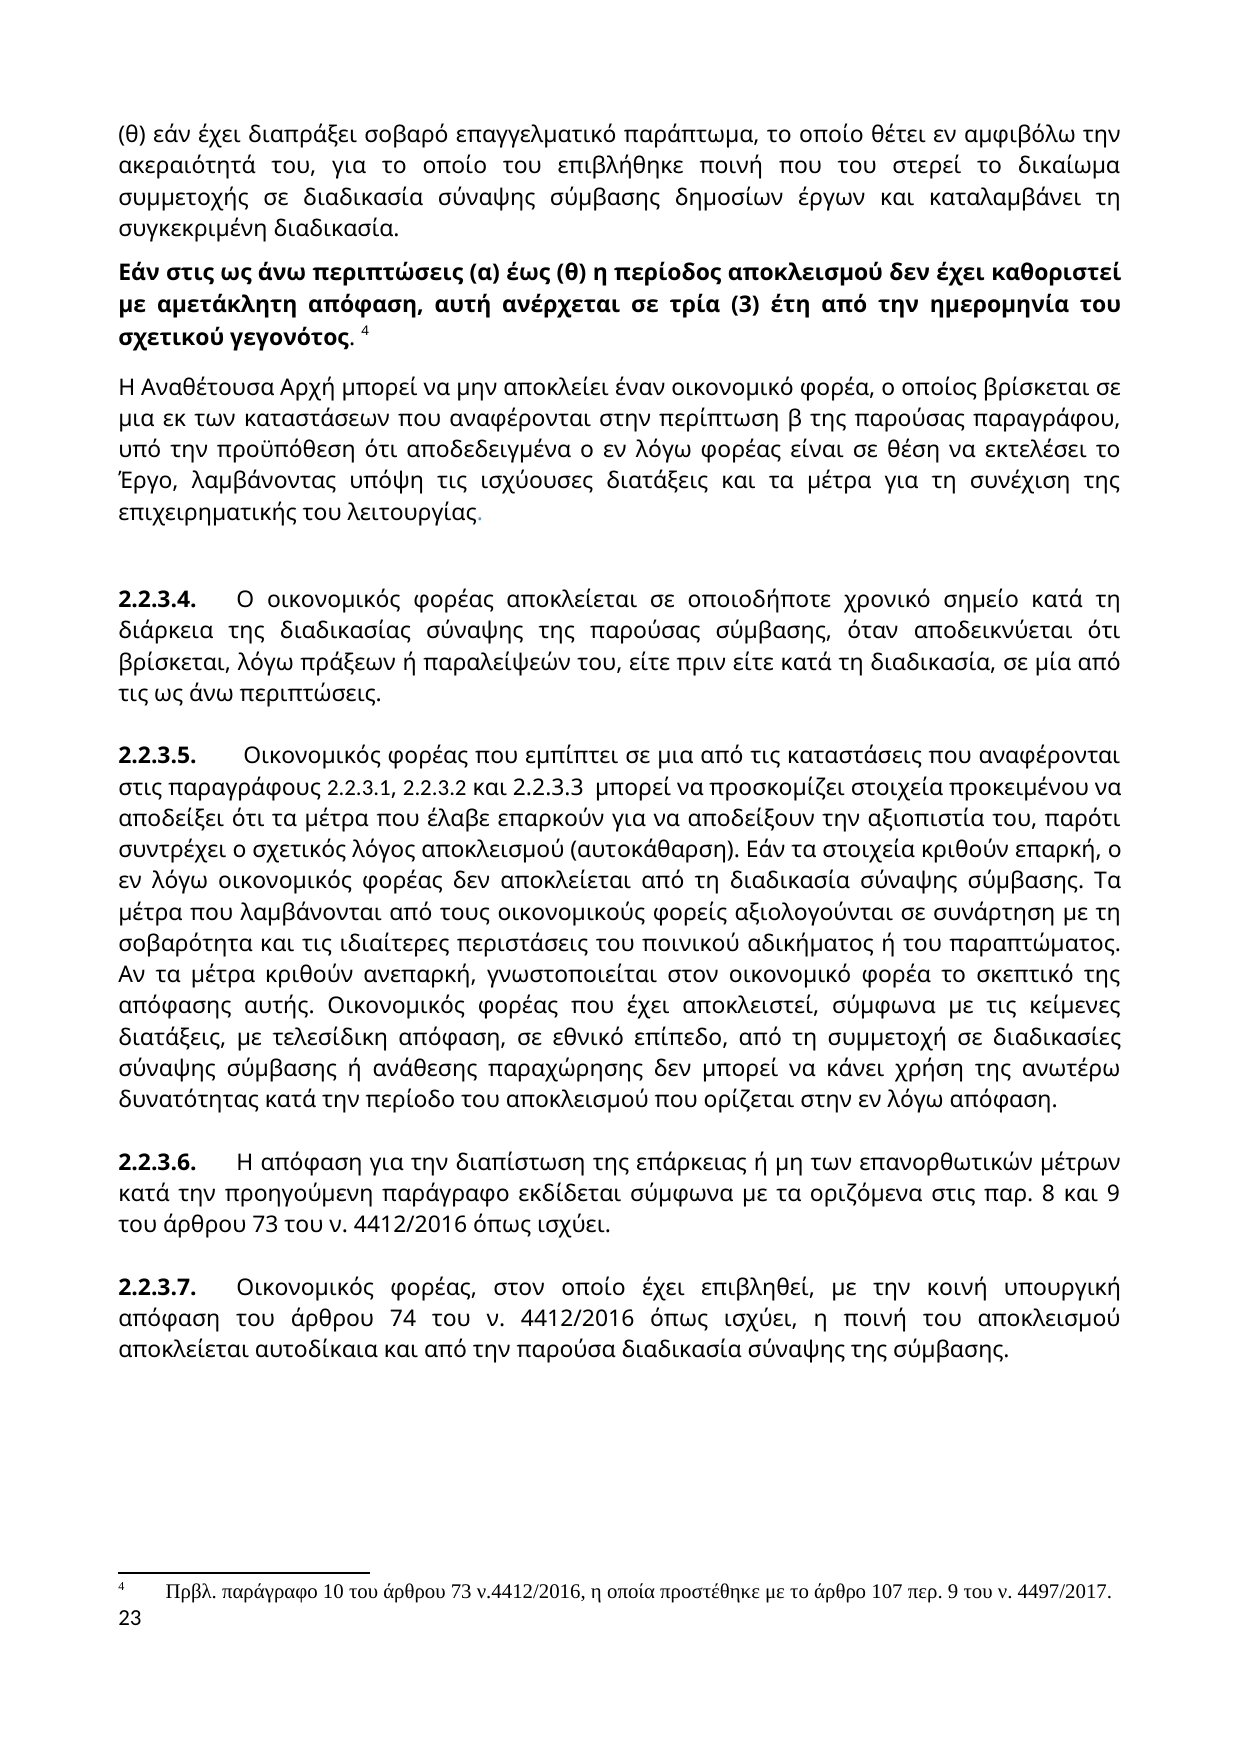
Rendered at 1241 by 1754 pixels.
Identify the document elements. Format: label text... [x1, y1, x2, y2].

list Οικονομικός φορέας, στον οποίο έχει επιβληθεί, με την κοινή υπουργική απόφαση του άρθρου 74 του ν. 4412/2016 όπως ισχύει, η ποινή του αποκλεισμού αποκλείεται αυτοδίκαια και από την παρούσα διαδικασία σύναψης της σύμβασης. [118, 1271, 1122, 1364]
list Οικονομικός φορέας που εμπίπτει σε μια από τις καταστάσεις που αναφέρονται στις παραγράφους ‎2.2.3.1, ‎2.2.3.2 και 2.2.3.3 μπορεί να προσκομίζει στοιχεία προκειμένου να αποδείξει ότι τα μέτρα που έλαβε επαρκούν για να αποδείξουν την αξιοπιστία του, παρότι συντρέχει ο σχετικός λόγος αποκλεισμού (αυτoκάθαρση). Εάν τα στοιχεία κριθούν επαρκή, ο εν λόγω οικονομικός φορέας δεν αποκλείεται από τη διαδικασία σύναψης σύμβασης. Τα μέτρα που λαμβάνονται από τους οικονομικούς φορείς αξιολογούνται σε συνάρτηση με τη σοβαρότητα και τις ιδιαίτερες περιστάσεις του ποινικού αδικήματος ή του παραπτώματος. Αν τα μέτρα κριθούν ανεπαρκή, γνωστοποιείται στον οικονομικό φορέα το σκεπτικό της απόφασης αυτής. Οικονομικός φορέας που έχει αποκλειστεί, σύμφωνα με τις κείμενες διατάξεις, με τελεσίδικη απόφαση, σε εθνικό επίπεδο, από τη συμμετοχή σε διαδικασίες σύναψης σύμβασης ή ανάθεσης παραχώρησης δεν μπορεί να κάνει χρήση της ανωτέρω δυνατότητας κατά την περίοδο του αποκλεισμού που ορίζεται στην εν λόγω απόφαση. [118, 739, 1122, 1114]
text (θ) εάν έχει διαπράξει σοβαρό επαγγελματικό παράπτωμα, το οποίο θέτει εν αμφιβόλω την ακεραιότητά του, για το οποίο του επιβλήθηκε ποινή που του στερεί το δικαίωμα συμμετοχής σε διαδικασία σύναψης σύμβασης δημοσίων έργων και καταλαμβάνει τη συγκεκριμένη διαδικασία. [118, 118, 1122, 243]
list Ο οικονομικός φορέας αποκλείεται σε οποιοδήποτε χρονικό σημείο κατά τη διάρκεια της διαδικασίας σύναψης της παρούσας σύμβασης, όταν αποδεικνύεται ότι βρίσκεται, λόγω πράξεων ή παραλείψεών του, είτε πριν είτε κατά τη διαδικασία, σε μία από τις ως άνω περιπτώσεις. [118, 583, 1122, 708]
text Εάν στις ως άνω περιπτώσεις (α) έως (θ) η περίοδος αποκλεισμού δεν έχει καθοριστεί με αμετάκλητη απόφαση, αυτή ανέρχεται σε τρία (3) έτη από την ημερομηνία του σχετικού γεγονότος. [118, 256, 1122, 352]
list Η απόφαση για την διαπίστωση της επάρκειας ή μη των επανορθωτικών μέτρων κατά την προηγούμενη παράγραφο εκδίδεται σύμφωνα με τα οριζόμενα στις παρ. 8 και 9 του άρθρου 73 του ν. 4412/2016 όπως ισχύει. [118, 1146, 1122, 1239]
text Η Αναθέτουσα Αρχή μπορεί να μην αποκλείει έναν οικονομικό φορέα, ο οποίος βρίσκεται σε μια εκ των καταστάσεων που αναφέρονται στην περίπτωση β της παρούσας παραγράφου, υπό την προϋπόθεση ότι αποδεδειγμένα ο εν λόγω φορέας είναι σε θέση να εκτελέσει το Έργο, λαμβάνοντας υπόψη τις ισχύουσες διατάξεις και τα μέτρα για τη συνέχιση της επιχειρηματικής του λειτουργίας. [118, 371, 1122, 527]
